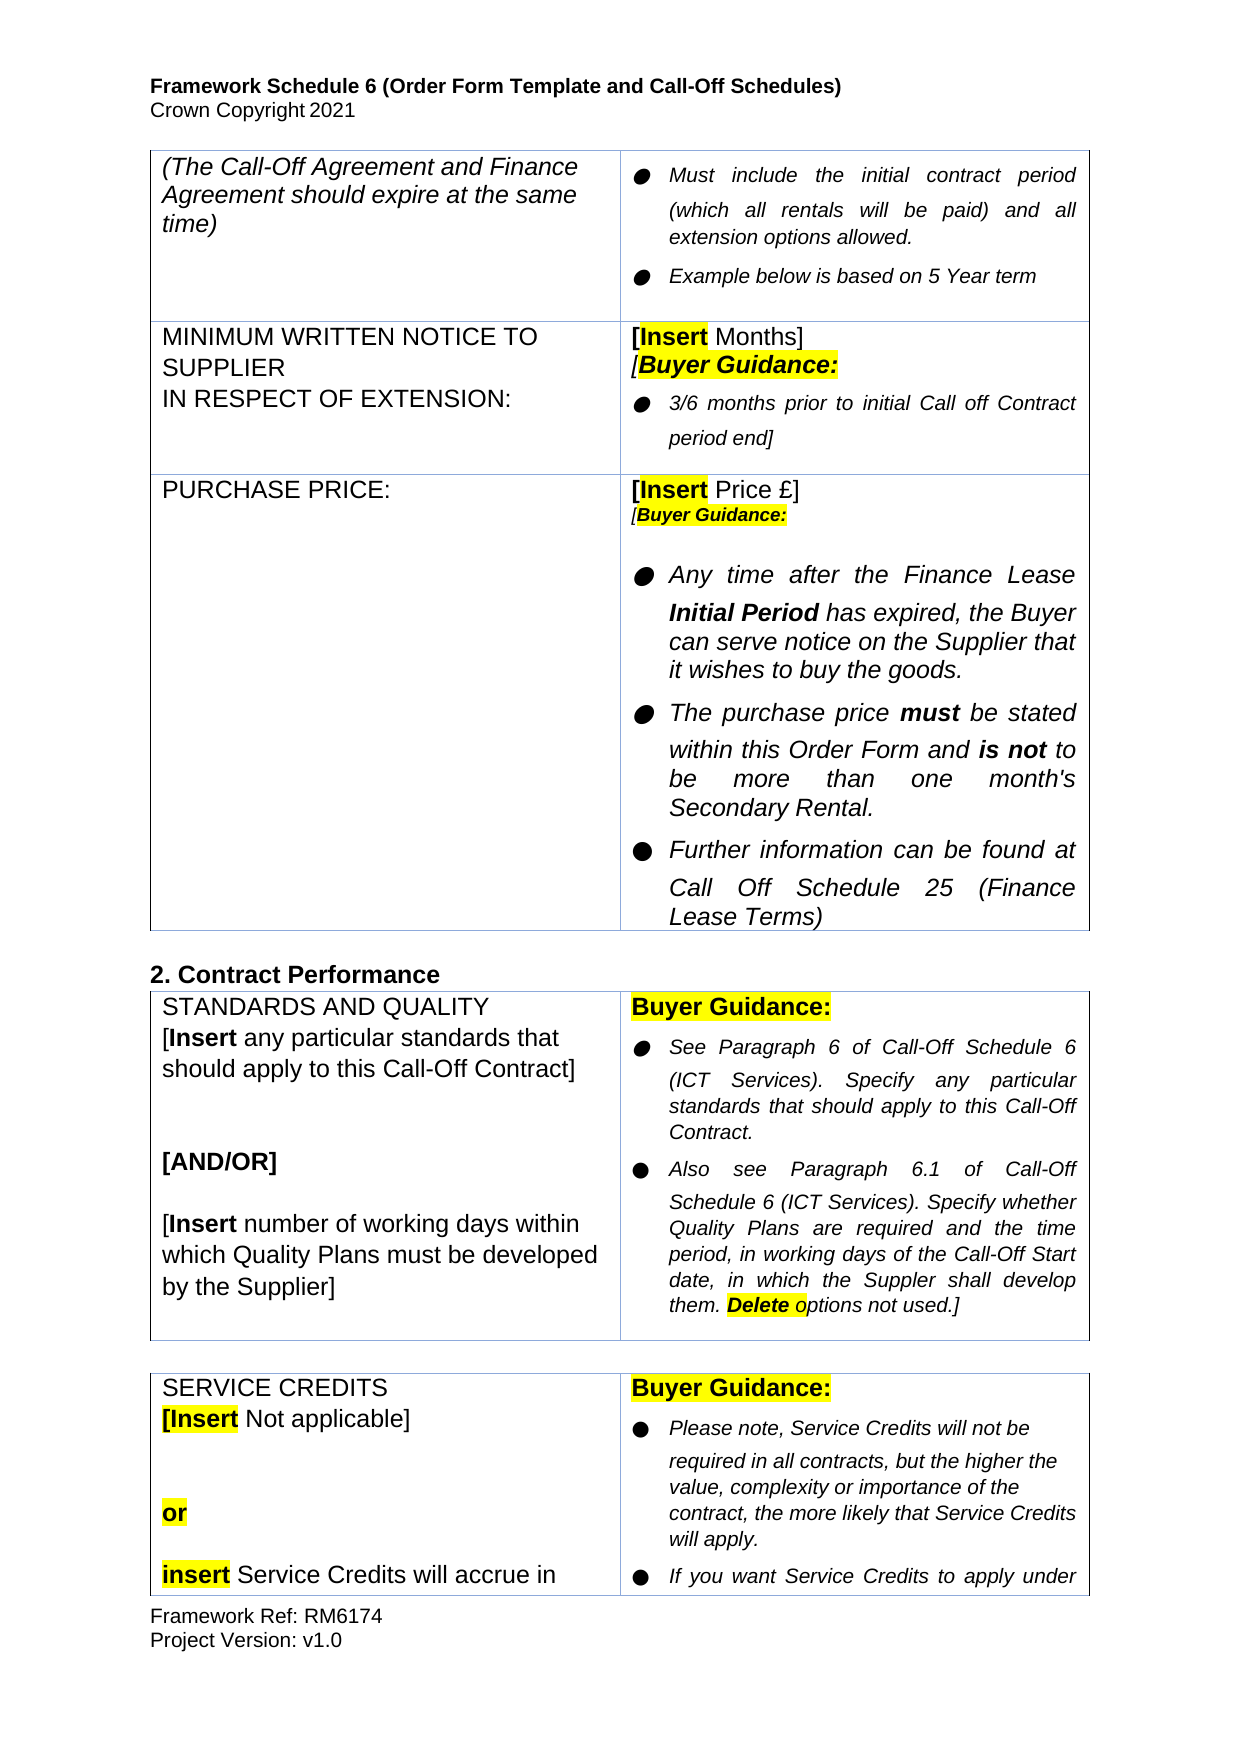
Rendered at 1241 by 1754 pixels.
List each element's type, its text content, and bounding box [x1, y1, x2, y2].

table_cell MINIMUM WRITTEN NOTICE TO SUPPLIER IN RESPECT OF EXTENSION: [151, 322, 620, 474]
table_cell PURCHASE PRICE: [151, 475, 620, 930]
table_cell [Insert Price £] [Buyer Guidance: Any time after the Finance Lease Initial Period has expired, the Buyer can serve notice on the Supplier that it wishes to buy the goods. The purchase price must be stated within this Order Form and is not to be more than one month's Secondary Rental. Further information can be found at Call Off Schedule 25 (Finance Lease Terms) [621, 475, 1089, 930]
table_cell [151, 151, 620, 321]
table_header STANDARDS AND QUALITY [Insert any particular standards that should apply to this Call-Off Contract] [AND/OR] [Insert number of working days within which Quality Plans must be developed by the Supplier] [151, 992, 620, 1340]
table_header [151, 1374, 620, 1595]
table_header Buyer Guidance: See Paragraph 6 of Call-Off Schedule 6 (ICT Services). Specify any particular standards that should apply to this Call-Off Contract. Also see Paragraph 6.1 of Call-Off Schedule 6 (ICT Services). Specify whether Quality Plans are required and the time period, in working days of the Call-Off Start date, in which the Suppler shall develop them. Delete options not used.] [621, 992, 1089, 1340]
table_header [621, 1374, 1089, 1595]
table_cell [Insert Months] [Buyer Guidance: 3/6 months prior to initial Call off Contract period end] [621, 322, 1089, 474]
text 2. Contract Performance [150, 960, 1090, 989]
